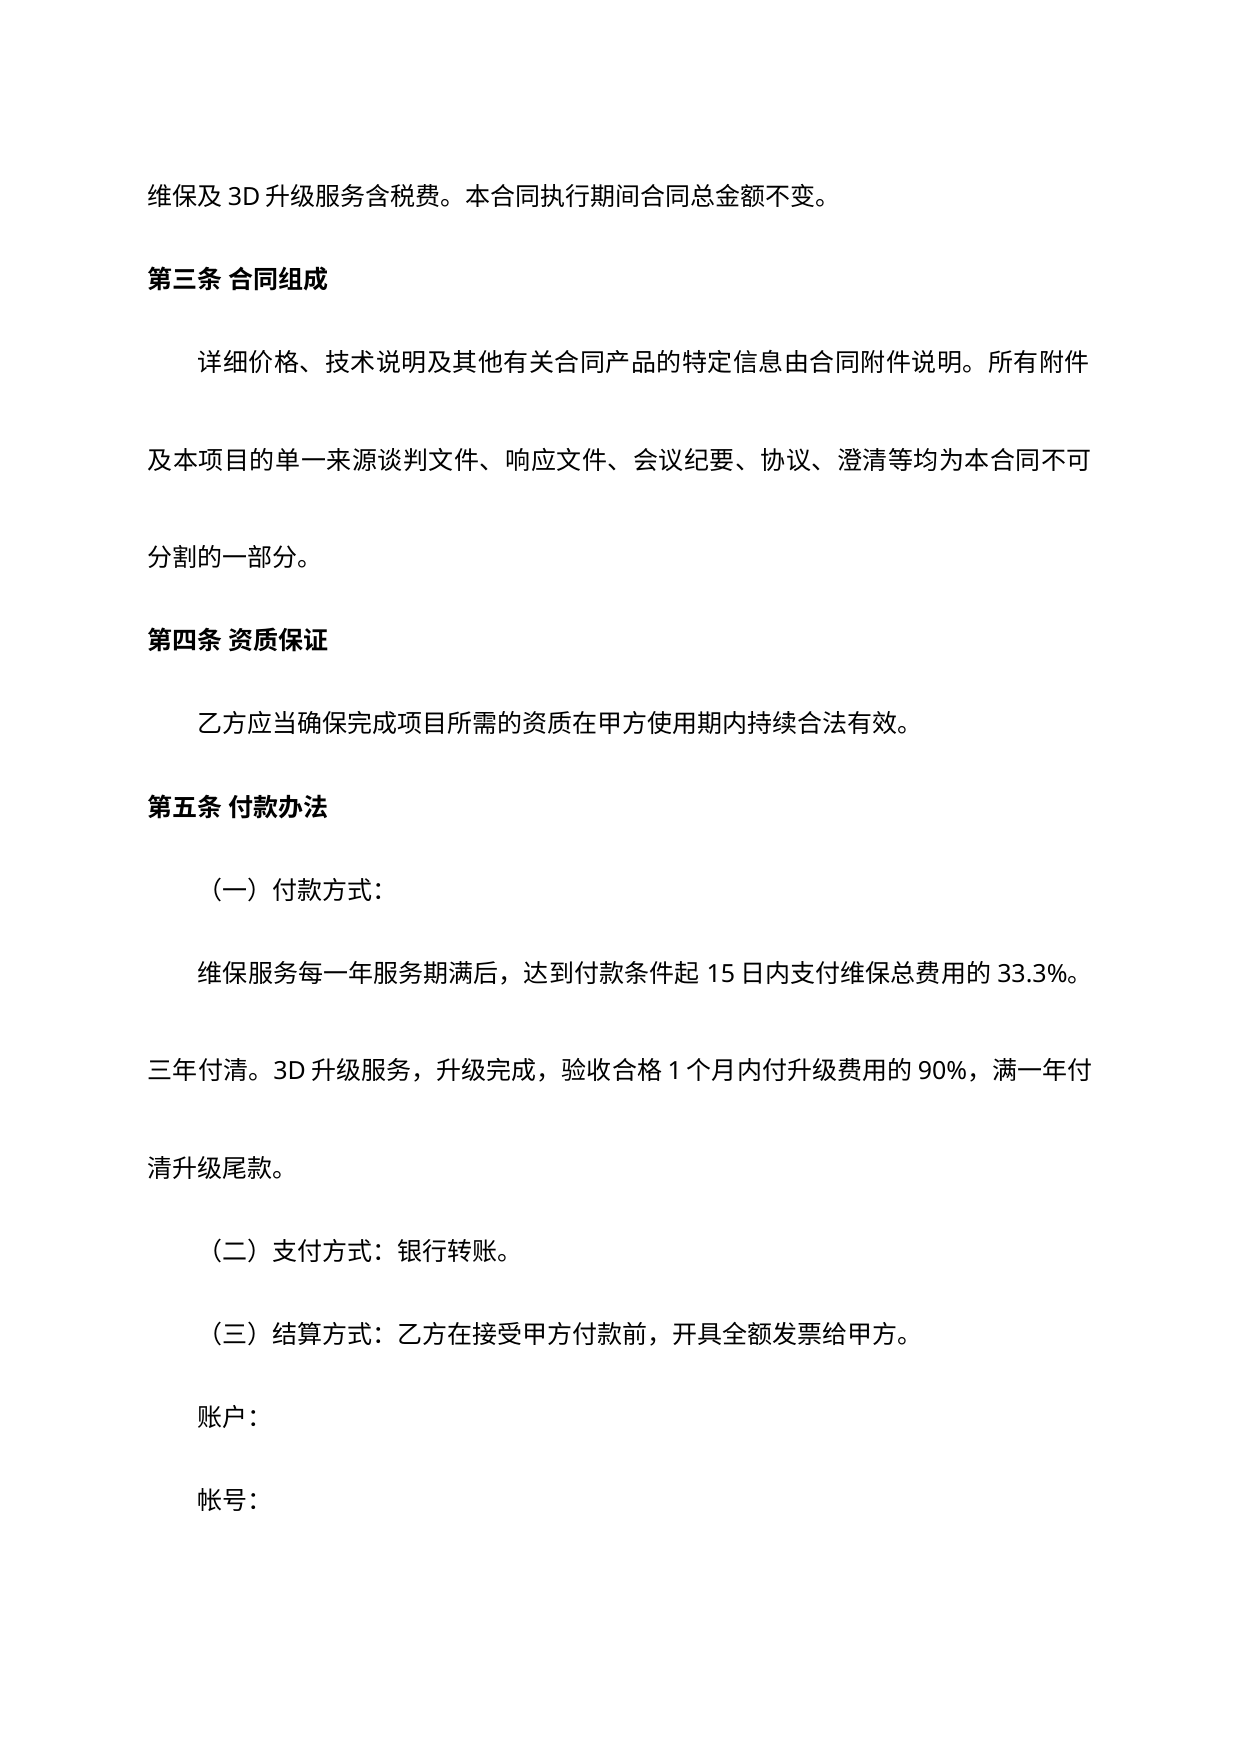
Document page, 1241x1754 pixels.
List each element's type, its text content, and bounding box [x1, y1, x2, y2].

text 第四条 资质保证 [148, 606, 1093, 671]
text 帐号： [148, 1466, 1093, 1531]
text 第三条 合同组成 [148, 245, 1093, 310]
text 乙方应当确保完成项目所需的资质在甲方使用期内持续合法有效。 [148, 689, 1093, 754]
text 第五条 付款办法 [148, 773, 1093, 838]
text （一）付款方式： [148, 856, 1093, 921]
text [148, 162, 1093, 227]
text （三）结算方式：乙方在接受甲方付款前，开具全额发票给甲方。 [148, 1300, 1093, 1365]
text 账户： [148, 1383, 1093, 1448]
text 详细价格、技术说明及其他有关合同产品的特定信息由合同附件说明。所有附件及本项目的单一来源谈判文件、响应文件、会议纪要、协议、澄清等均为本合同不可分割的一部分。 [148, 328, 1093, 588]
text （二）支付方式：银行转账。 [148, 1217, 1093, 1282]
text 维保服务每一年服务期满后，达到付款条件起15日内支付维保总费用的33.3%。三年付清。3D升级服务，升级完成，验收合格1个月内付升级费用的90%，满一年付清升级尾款。 [148, 939, 1093, 1199]
